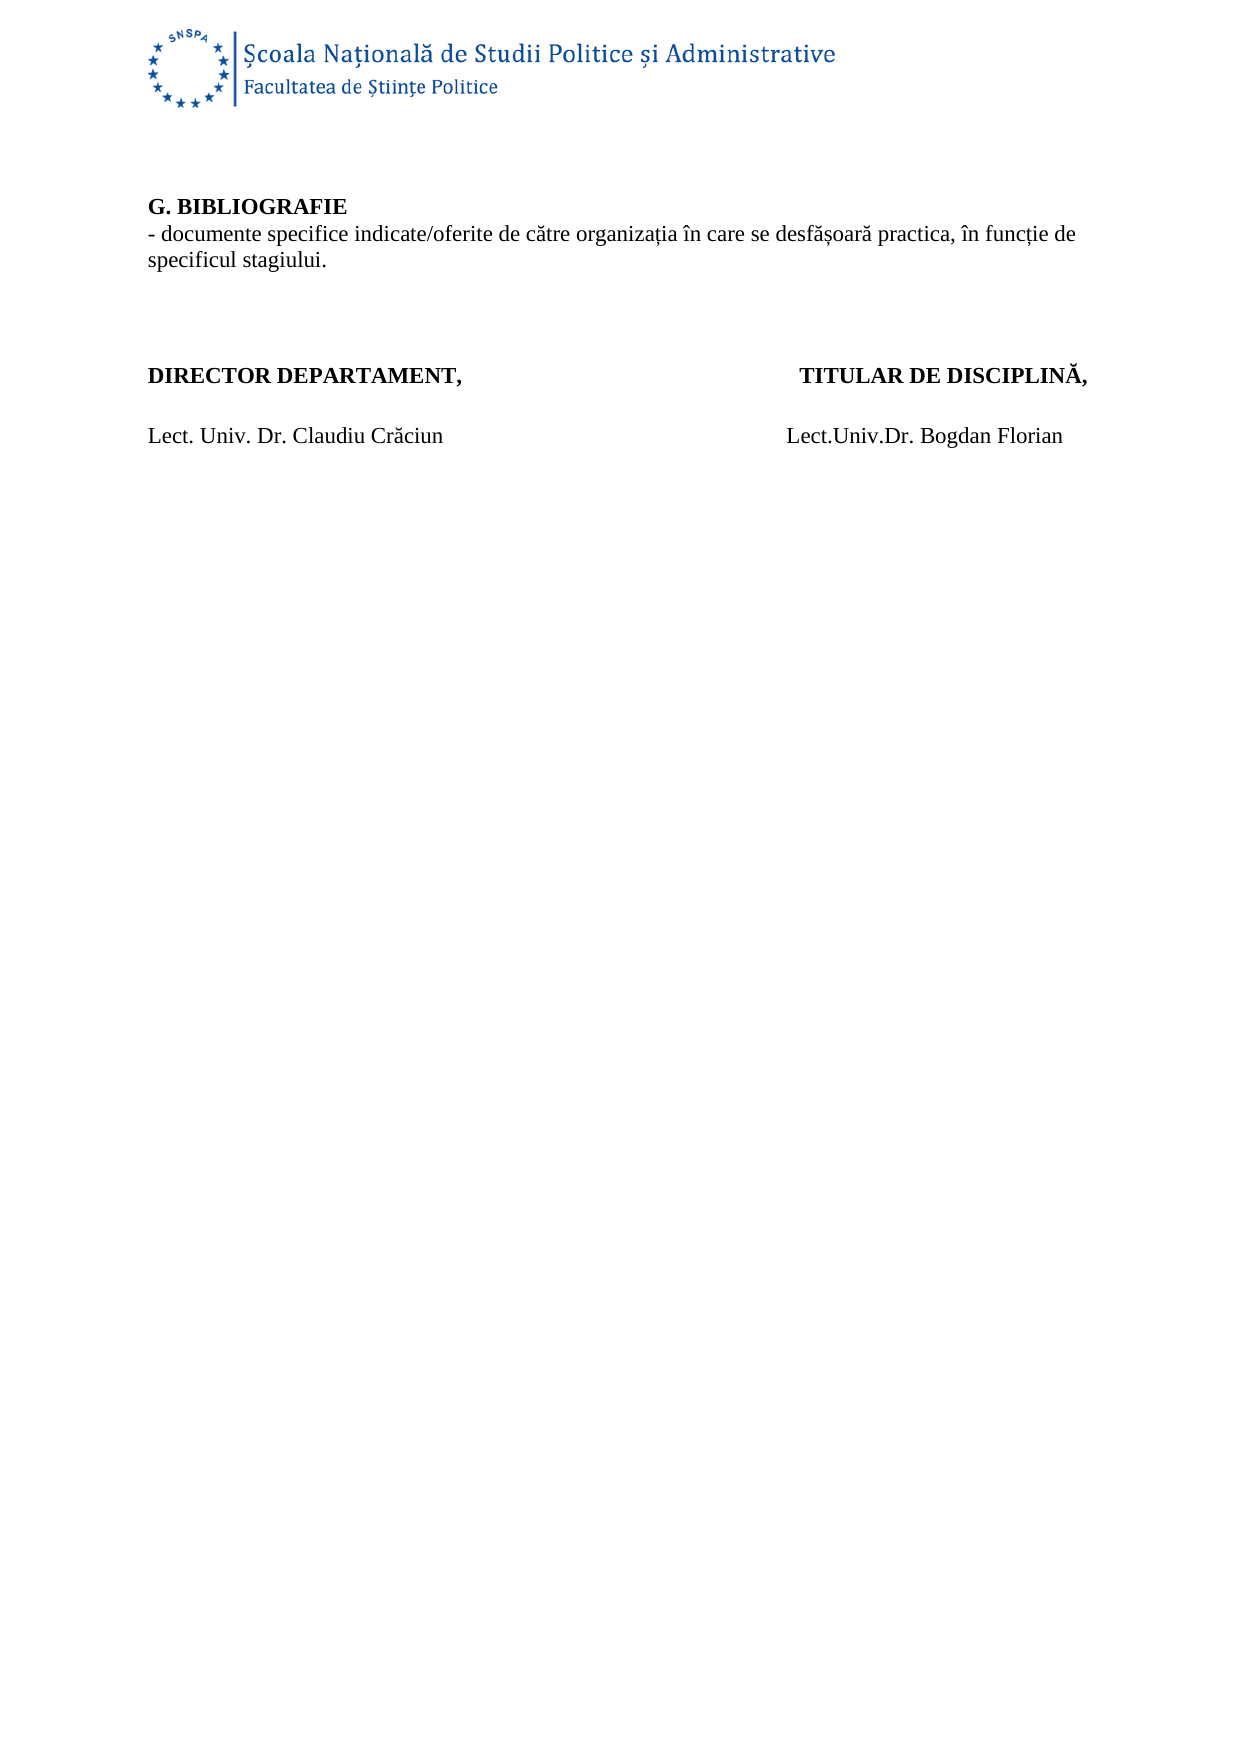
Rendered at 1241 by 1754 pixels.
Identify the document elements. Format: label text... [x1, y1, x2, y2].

text DIRECTOR DEPARTAMENT, TITULAR DE DISCIPLINĂ, [148, 362, 1226, 388]
text - documente specifice indicate/oferite de către organizația în care se desfășoară practica, în funcție de specificul stagiului. [148, 220, 1166, 272]
text Lect. Univ. Dr. Claudiu Crăciun Lect.Univ.Dr. Bogdan Florian [148, 422, 1226, 448]
picture [147, 29, 836, 108]
text G. BIBLIOGRAFIE [148, 193, 1166, 220]
